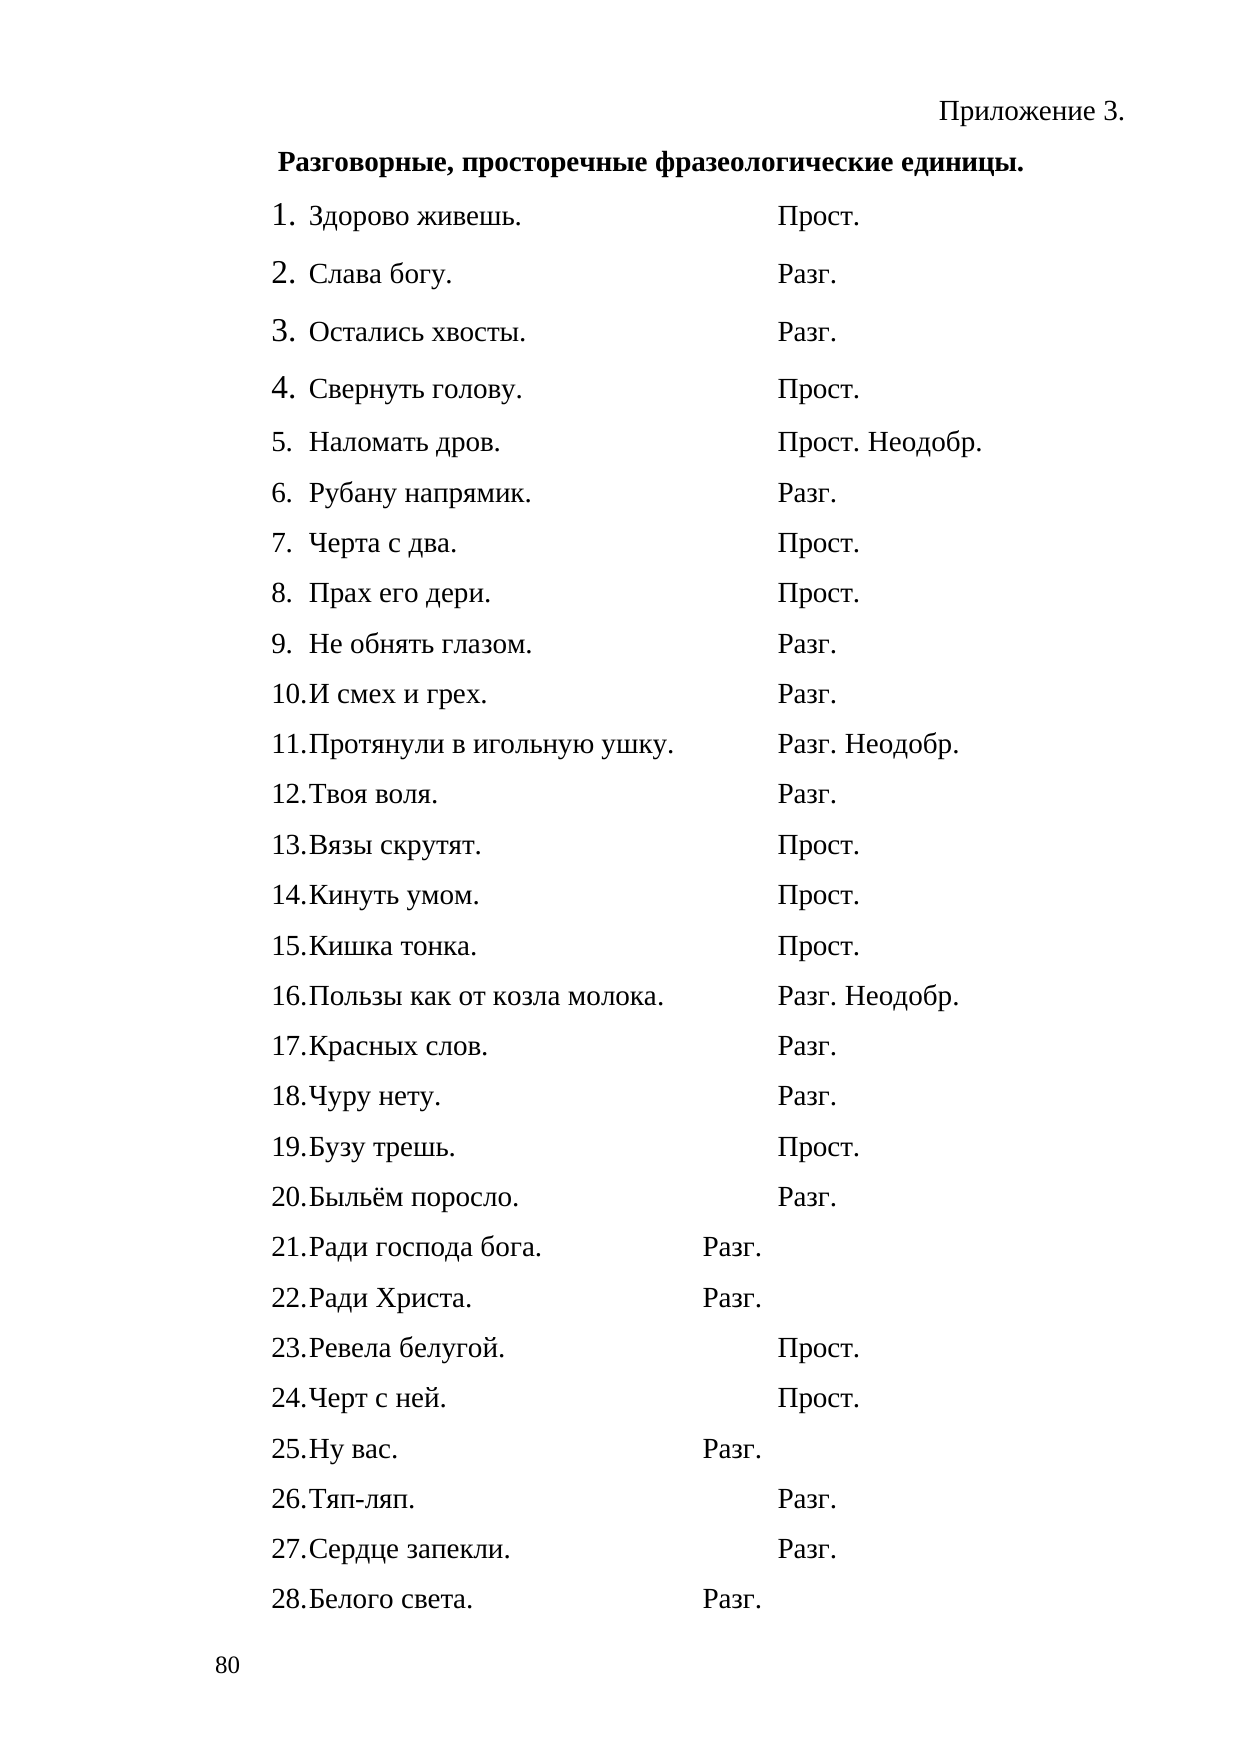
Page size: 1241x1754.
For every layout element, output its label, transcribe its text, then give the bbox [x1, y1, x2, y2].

list Бузу трешь. Прост. [271, 1129, 1125, 1163]
list Белого света. Разг. [271, 1582, 1125, 1615]
list Не обнять глазом. Разг. [271, 626, 1125, 659]
list Ревела белугой. Прост. [271, 1330, 1125, 1364]
list Рубану напрямик. Разг. [271, 475, 1125, 508]
list Черт с ней. Прост. [271, 1381, 1125, 1414]
list Протянули в игольную ушку. Разг. Неодобр. [271, 727, 1125, 760]
list Прах его дери. Прост. [271, 576, 1125, 609]
list Черта с два. Прост. [271, 525, 1125, 559]
list И смех и грех. Разг. [271, 676, 1125, 710]
list Свернуть голову. Прост. [271, 367, 1125, 406]
text Приложение 3. [177, 94, 1125, 127]
list Пользы как от козла молока. Разг. Неодобр. [271, 978, 1125, 1012]
list Здорово живешь. Прост. [271, 194, 1125, 233]
list Тяп-ляп. Разг. [271, 1481, 1125, 1515]
text Разговорные, просторечные фразеологические единицы. [177, 144, 1125, 177]
list Слава богу. Разг. [271, 252, 1125, 290]
list Остались хвосты. Разг. [271, 309, 1125, 348]
list Вязы скрутят. Прост. [271, 827, 1125, 861]
list Наломать дров. Прост. Неодобр. [271, 425, 1125, 458]
list Кишка тонка. Прост. [271, 928, 1125, 961]
list Сердце запекли. Разг. [271, 1532, 1125, 1565]
list Твоя воля. Разг. [271, 777, 1125, 810]
list Красных слов. Разг. [271, 1028, 1125, 1062]
list Быльём поросло. Разг. [271, 1179, 1125, 1213]
list Ради Христа. Разг. [271, 1280, 1125, 1313]
list Чуру нету. Разг. [271, 1079, 1125, 1112]
list Кинуть умом. Прост. [271, 877, 1125, 911]
list Ну вас. Разг. [271, 1431, 1125, 1464]
list Ради господа бога. Разг. [271, 1230, 1125, 1263]
